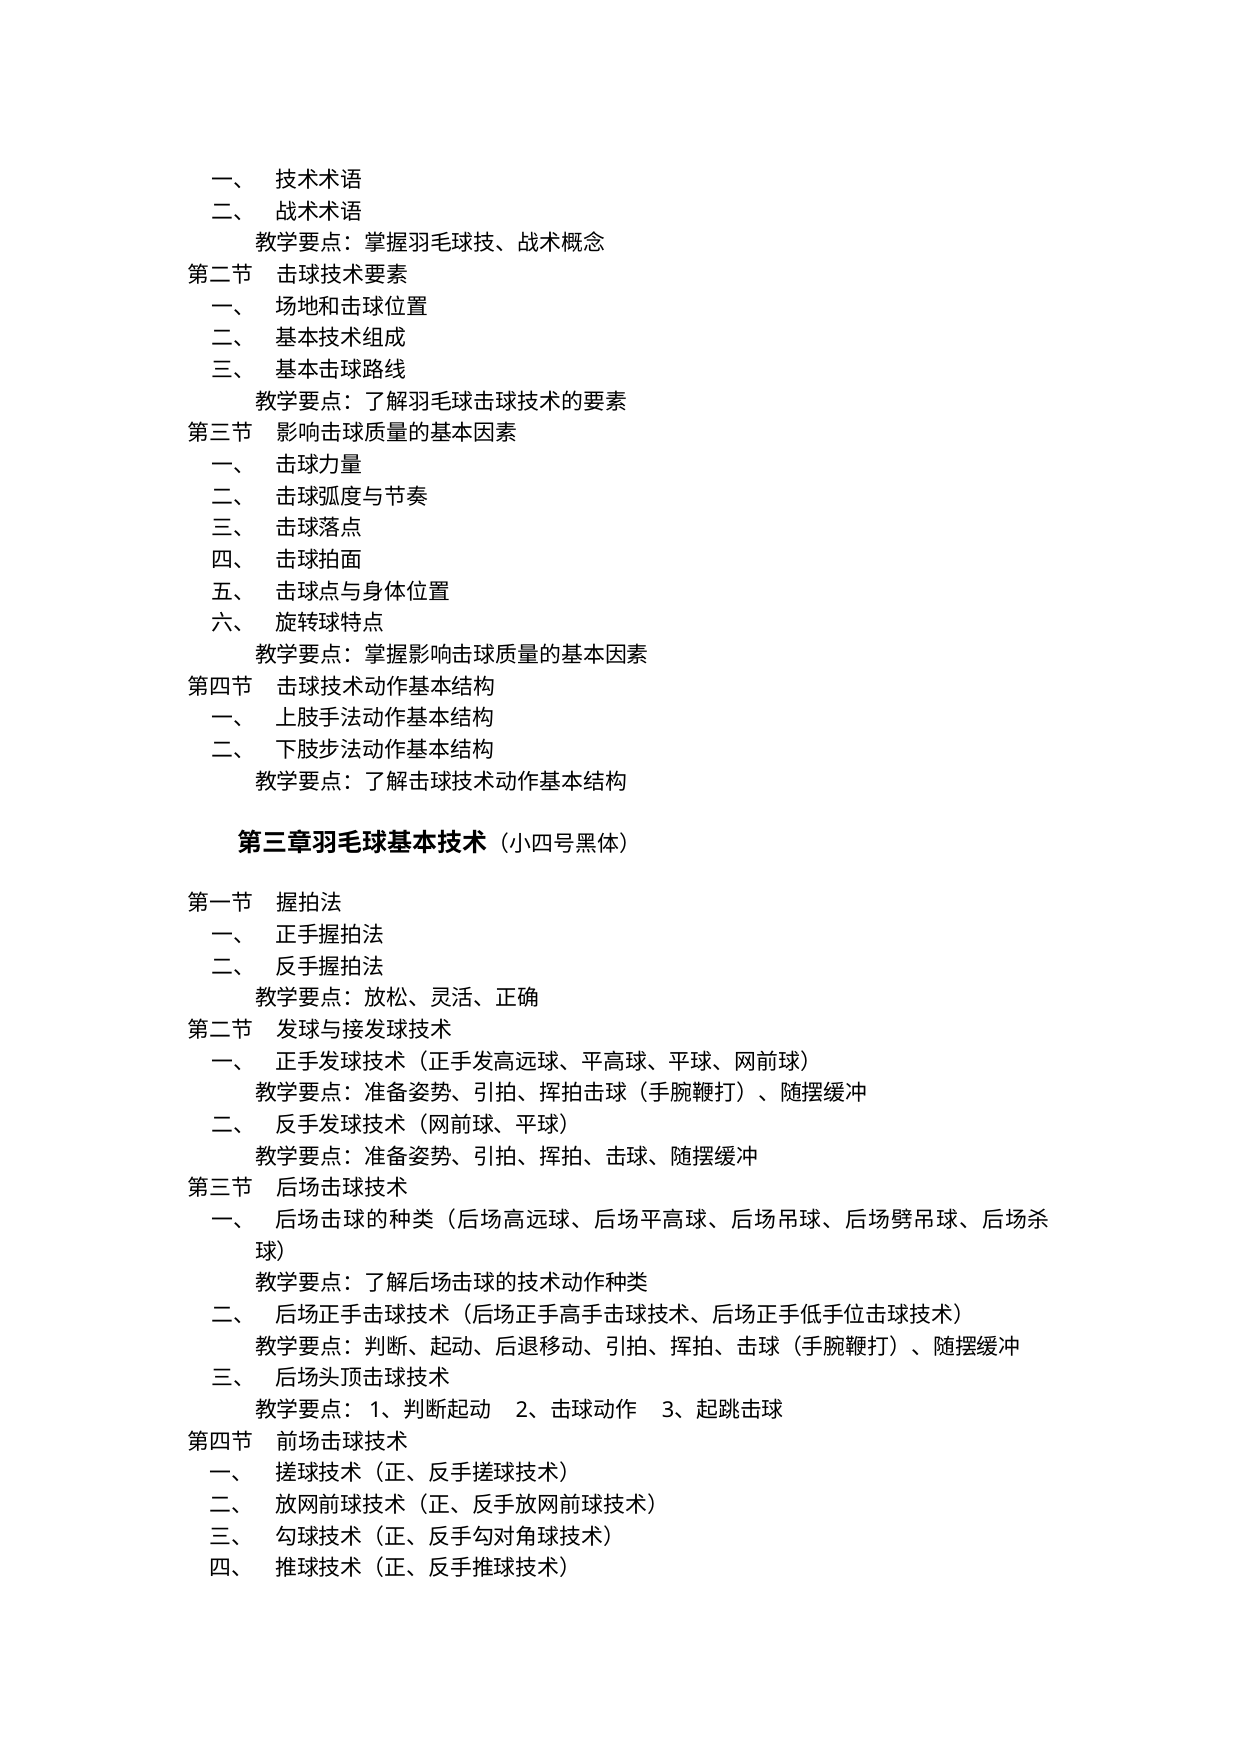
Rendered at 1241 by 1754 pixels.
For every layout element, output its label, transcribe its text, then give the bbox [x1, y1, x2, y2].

text 教学要点：了解羽毛球击球技术的要素 [255, 384, 1053, 415]
list 击球力量 [211, 447, 1053, 479]
list 放网前球技术（正、反手放网前球技术） [209, 1487, 1053, 1519]
list 后场正手击球技术（后场正手高手击球技术、后场正手低手位击球技术） [211, 1297, 1053, 1329]
list 后场头顶击球技术 [211, 1360, 1053, 1392]
text 教学要点：了解击球技术动作基本结构 [255, 764, 1053, 795]
list 击球技术要素 [187, 257, 1053, 289]
list 正手握拍法 [211, 917, 1053, 949]
list 下肢步法动作基本结构 [211, 732, 1053, 764]
list 击球点与身体位置 [211, 574, 1053, 605]
list 前场击球技术 [187, 1424, 1053, 1455]
list 握拍法 [187, 885, 1053, 917]
list 正手发球技术（正手发高远球、平高球、平球、网前球） [211, 1044, 1053, 1075]
list 击球弧度与节奏 [211, 479, 1053, 510]
list 后场击球技术 [187, 1170, 1053, 1202]
text 教学要点：准备姿势、引拍、挥拍击球（手腕鞭打）、随摆缓冲 [255, 1075, 1053, 1107]
list 击球落点 [211, 510, 1053, 542]
list 反手发球技术（网前球、平球） [211, 1107, 1053, 1139]
list 基本技术组成 [211, 320, 1053, 352]
list 技术术语 [211, 162, 1053, 194]
list 上肢手法动作基本结构 [211, 700, 1053, 732]
text 教学要点：准备姿势、引拍、挥拍、击球、随摆缓冲 [255, 1139, 1053, 1170]
text 教学要点：判断、起动、后退移动、引拍、挥拍、击球（手腕鞭打）、随摆缓冲 [255, 1329, 1053, 1360]
list 后场击球的种类（后场高远球、后场平高球、后场吊球、后场劈吊球、后场杀球） [211, 1202, 1053, 1265]
list 发球与接发球技术 [187, 1012, 1053, 1044]
list 基本击球路线 [211, 352, 1053, 384]
list 反手握拍法 [211, 949, 1053, 980]
list 推球技术（正、反手推球技术） [209, 1550, 1053, 1582]
list 战术术语 [211, 194, 1053, 225]
text 教学要点：了解后场击球的技术动作种类 [255, 1265, 1053, 1297]
text 教学要点：掌握羽毛球技、战术概念 [255, 225, 1053, 257]
list 勾球技术（正、反手勾对角球技术） [209, 1519, 1053, 1550]
text 第三章羽毛球基本技术（小四号黑体） [187, 808, 1053, 873]
list 影响击球质量的基本因素 [187, 415, 1053, 447]
list 搓球技术（正、反手搓球技术） [209, 1455, 1053, 1487]
list 场地和击球位置 [211, 289, 1053, 320]
text 教学要点： 1、判断起动 2、击球动作 3、起跳击球 [255, 1392, 1053, 1424]
list 击球拍面 [211, 542, 1053, 574]
text 教学要点：掌握影响击球质量的基本因素 [255, 637, 1053, 669]
list 旋转球特点 [211, 605, 1053, 637]
list 击球技术动作基本结构 [187, 669, 1053, 700]
text 教学要点：放松、灵活、正确 [255, 980, 1053, 1012]
